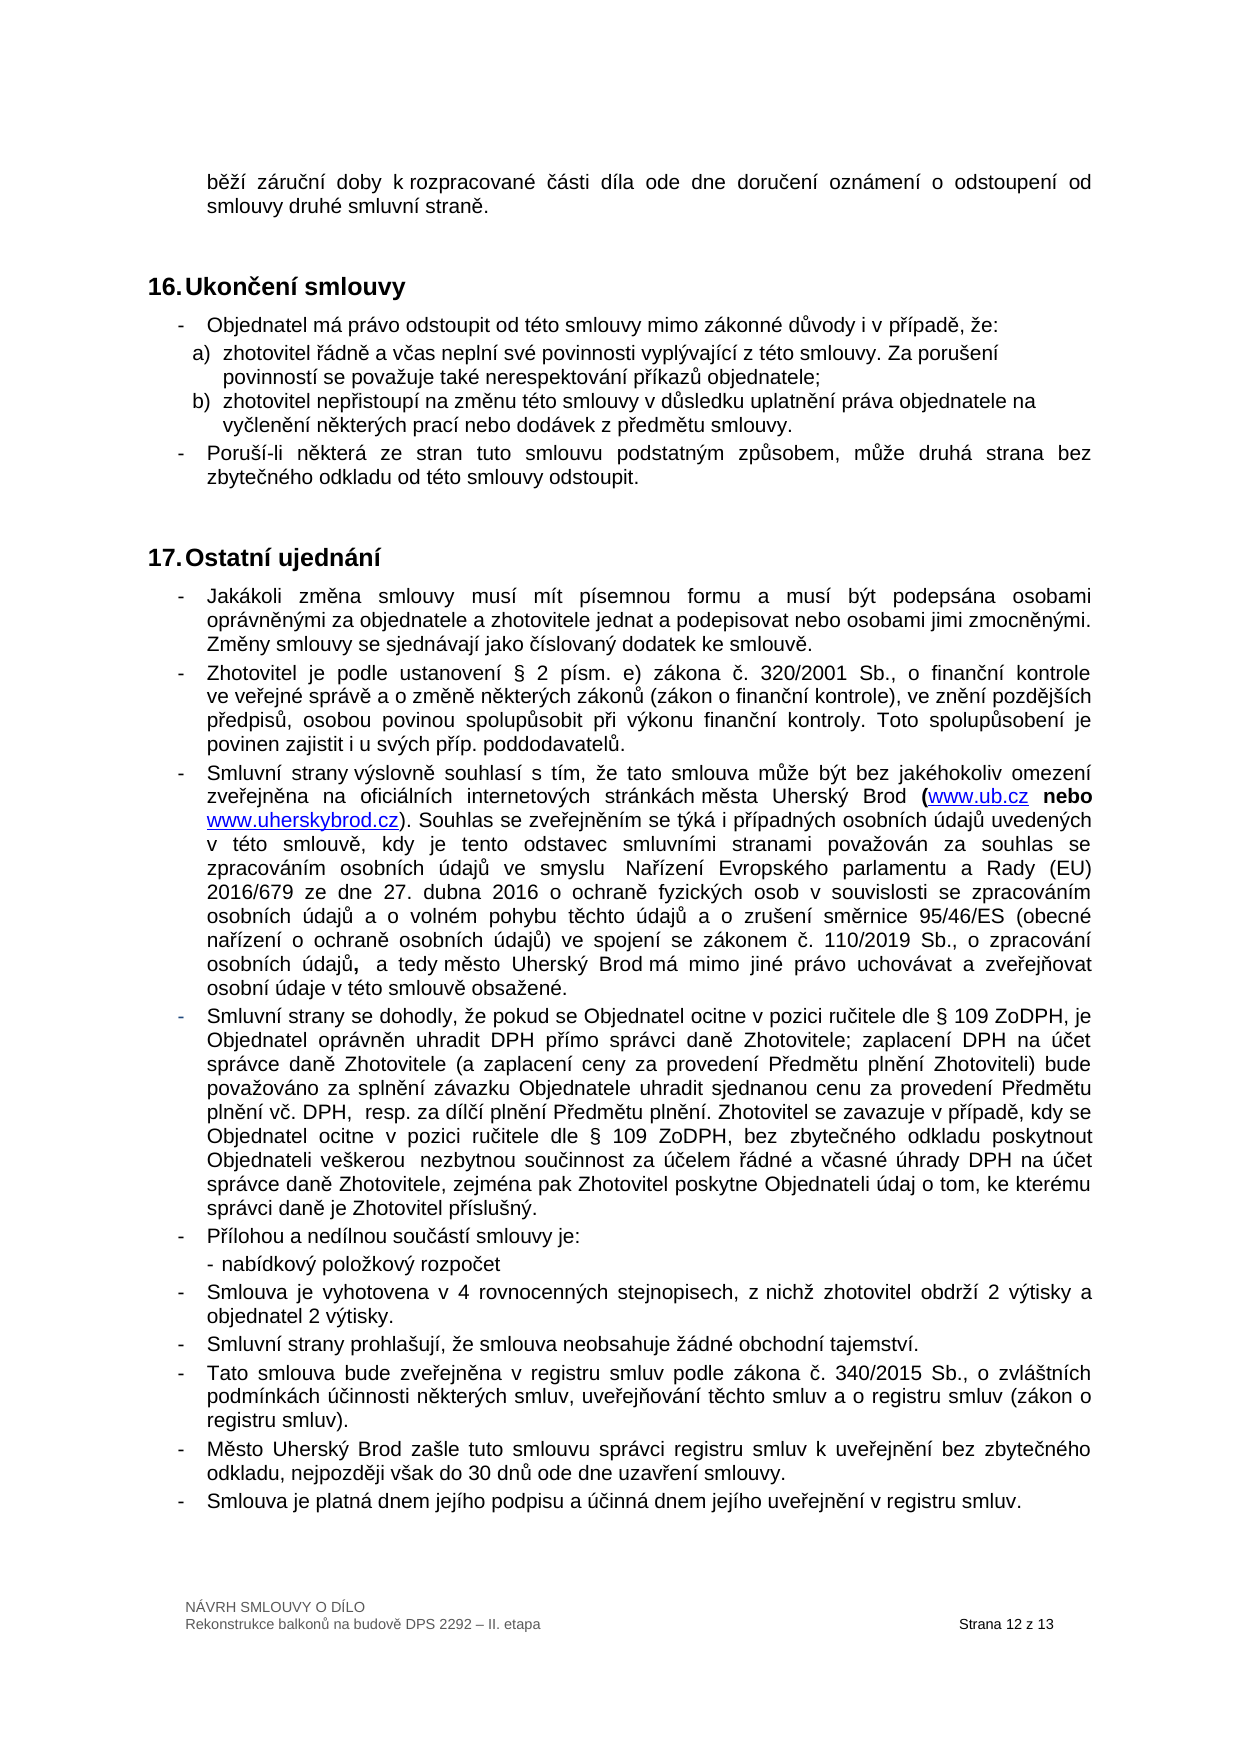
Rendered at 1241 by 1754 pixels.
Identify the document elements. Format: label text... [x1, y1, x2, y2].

text Smluvní strany se dohodly, že pokud se Objednatel ocitne v pozici ručitele dle § 109 ZoDPH, je Objednatel oprávněn uhradit DPH přímo správci daně Zhotovitele; zaplacení DPH na účet správce daně Zhotovitele (a zaplacení ceny za provedení Předmětu plnění Zhotoviteli) bude považováno za splnění závazku Objednatele uhradit sjednanou cenu za provedení Předmětu plnění vč. DPH, resp. za dílčí plnění Předmětu plnění. Zhotovitel se zavazuje v případě, kdy se Objednatel ocitne v pozici ručitele dle § 109 ZoDPH, bez zbytečného odkladu poskytnout Objednateli veškerou nezbytnou součinnost za účelem řádné a včasné úhrady DPH na účet správce daně Zhotovitele, zejména pak Zhotovitel poskytne Objednateli údaj o tom, ke kterému správci daně je Zhotovitel příslušný. [177, 1004, 1093, 1220]
text Tato smlouva bude zveřejněna v registru smluv podle zákona č. 340/2015 Sb., o zvláštních podmínkách účinnosti některých smluv, uveřejňování těchto smluv a o registru smluv (zákon o registru smluv). [177, 1360, 1093, 1432]
list zhotovitel nepřistoupí na změnu této smlouvy v důsledku uplatnění práva objednatele na vyčlenění některých prací nebo dodávek z předmětu smlouvy. [192, 389, 1093, 437]
text Zhotovitel je podle ustanovení § 2 písm. e) zákona č. 320/2001 Sb., o finanční kontrole ve veřejné správě a o změně některých zákonů (zákon o finanční kontrole), ve znění pozdějších předpisů, osobou povinou spolupůsobit při výkonu finanční kontroly. Toto spolupůsobení je povinen zajistit i u svých příp. poddodavatelů. [177, 660, 1093, 756]
text Smluvní strany prohlašují, že smlouva neobsahuje žádné obchodní tajemství. [177, 1332, 1093, 1356]
text Smluvní strany výslovně souhlasí s tím, že tato smlouva může být bez jakéhokoliv omezení zveřejněna na oficiálních internetových stránkách města Uherský Brod (www.ub.cz nebo www.uherskybrod.cz). Souhlas se zveřejněním se týká i případných osobních údajů uvedených v této smlouvě, kdy je tento odstavec smluvními stranami považován za souhlas se zpracováním osobních údajů ve smyslu Nařízení Evropského parlamentu a Rady (EU) 2016/679 ze dne 27. dubna 2016 o ochraně fyzických osob v souvislosti se zpracováním osobních údajů a o volném pohybu těchto údajů a o zrušení směrnice 95/46/ES (obecné nařízení o ochraně osobních údajů) ve spojení se zákonem č. 110/2019 Sb., o zpracování osobních údajů, a tedy město Uherský Brod má mimo jiné právo uchovávat a zveřejňovat osobní údaje v této smlouvě obsažené. [177, 760, 1093, 1000]
list zhotovitel řádně a včas neplní své povinnosti vyplývající z této smlouvy. Za porušení povinností se považuje také nerespektování příkazů objednatele; [192, 341, 1093, 389]
text Objednatel má právo odstoupit od této smlouvy mimo zákonné důvody i v případě, že: [177, 313, 1093, 337]
text Poruší-li některá ze stran tuto smlouvu podstatným způsobem, může druhá strana bez zbytečného odkladu od této smlouvy odstoupit. [177, 441, 1093, 489]
text Jakákoli změna smlouvy musí mít písemnou formu a musí být podepsána osobami oprávněnými za objednatele a zhotovitele jednat a podepisovat nebo osobami jimi zmocněnými. Změny smlouvy se sjednávají jako číslovaný dodatek ke smlouvě. [177, 584, 1093, 656]
text - nabídkový položkový rozpočet [207, 1252, 1093, 1276]
subtitle Ostatní ujednání [148, 543, 1093, 572]
subtitle Ukončení smlouvy [148, 272, 1093, 300]
text Smlouva je platná dnem jejího podpisu a účinná dnem jejího uveřejnění v registru smluv. [177, 1488, 1093, 1512]
text Přílohou a nedílnou součástí smlouvy je: [177, 1224, 1093, 1248]
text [177, 169, 1093, 217]
text Smlouva je vyhotovena v 4 rovnocenných stejnopisech, z nichž zhotovitel obdrží 2 výtisky a objednatel 2 výtisky. [177, 1280, 1093, 1328]
text Město Uherský Brod zašle tuto smlouvu správci registru smluv k uveřejnění bez zbytečného odkladu, nejpozději však do 30 dnů ode dne uzavření smlouvy. [177, 1436, 1093, 1484]
